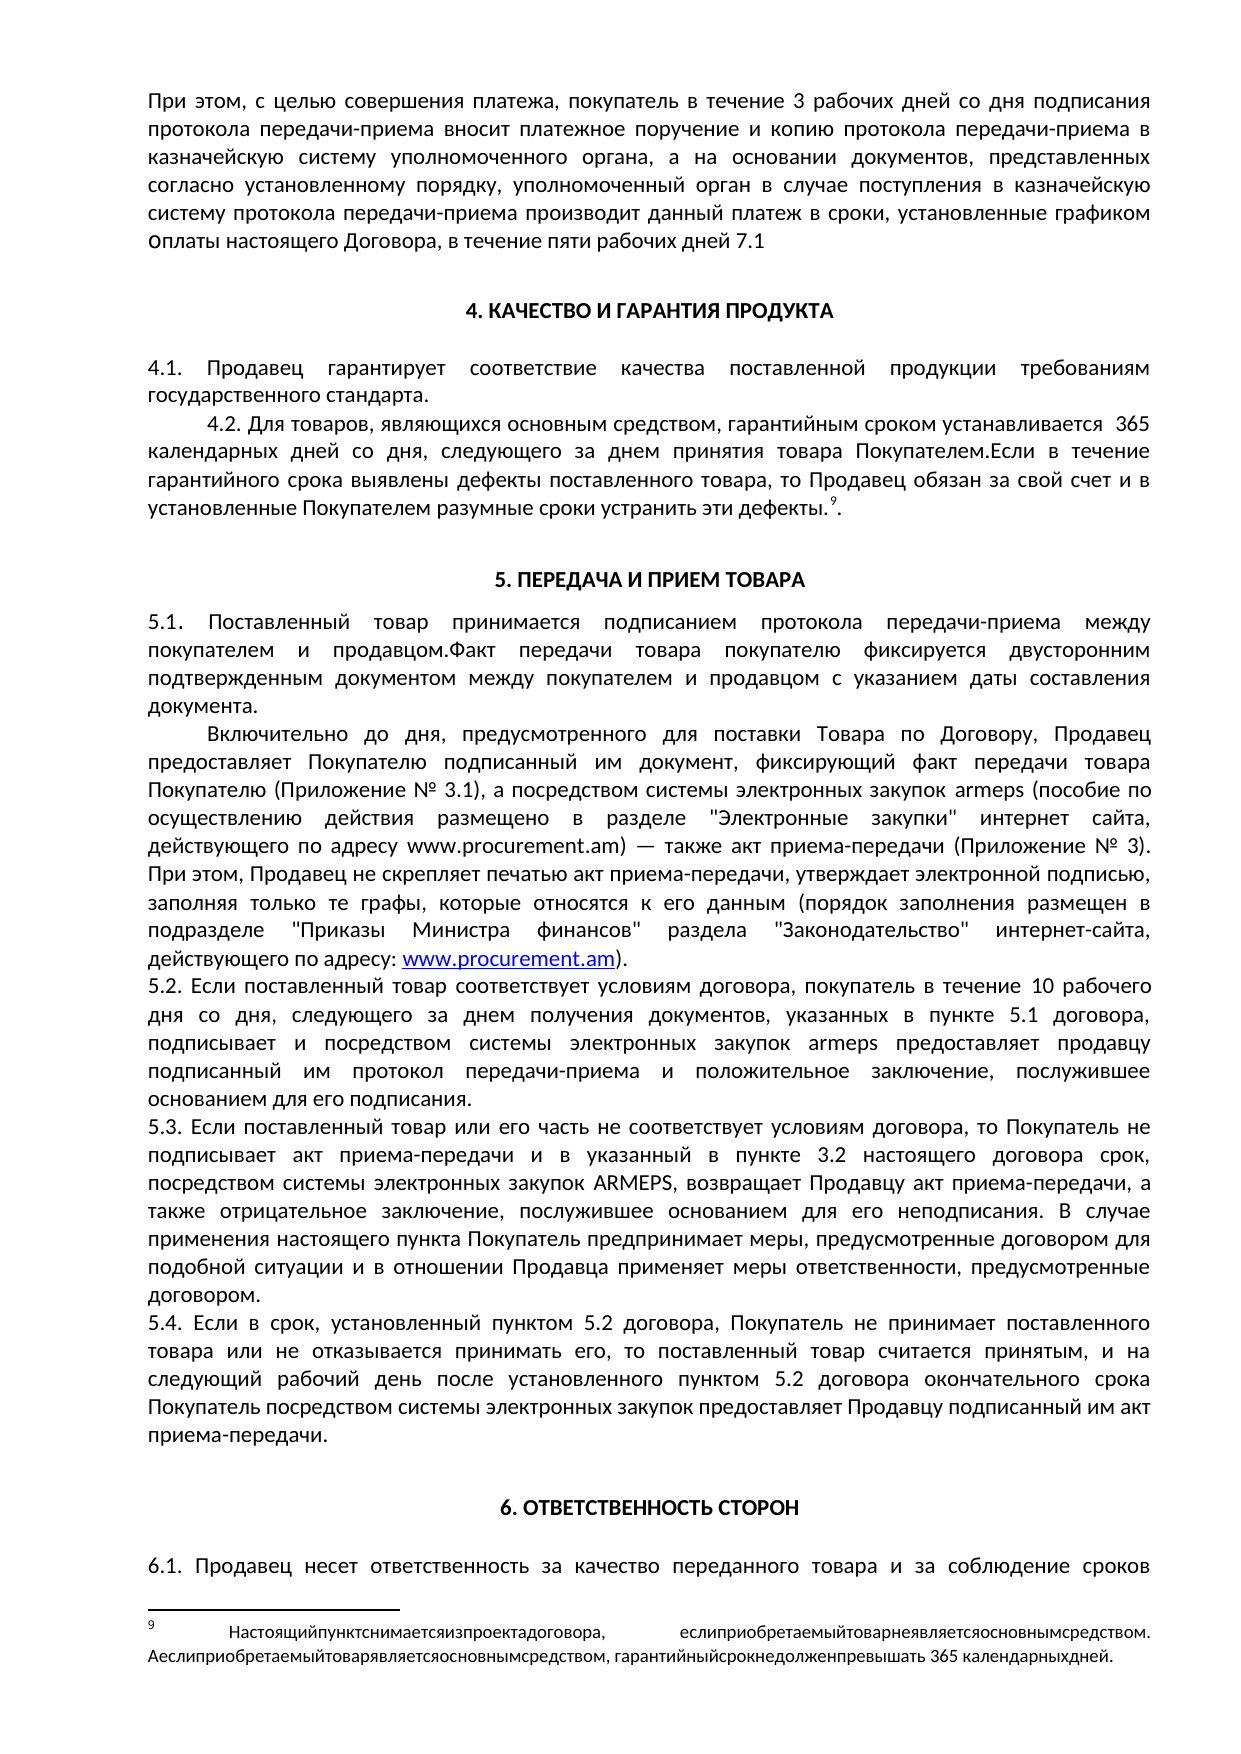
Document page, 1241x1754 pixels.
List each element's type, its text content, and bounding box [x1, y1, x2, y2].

text 5.1․ Поставленный товар принимается подписанием протокола передачи-приема между покупателем и продавцом.Факт передачи товара покупателю фиксируется двусторонним подтвержденным документом между покупателем и продавцом с указанием даты составления документа. [148, 607, 1152, 719]
text 5.4. Если в срок, установленный пунктом 5.2 договора, Покупатель не принимает поставленного товара или не отказывается принимать его, то поставленный товар считается принятым, и на следующий рабочий день после установленного пунктом 5.2 договора окончательного срока Покупатель посредством системы электронных закупок предоставляет Продавцу подписанный им акт приема-передачи. [148, 1308, 1152, 1448]
text 5.2. Если поставленный товар соответствует условиям договора, покупатель в течение 10 рабочего дня со дня, следующего за днем получения документов, указанных в пункте 5.1 договора, подписывает и посредством системы электронных закупок armeps предоставляет продавцу подписанный им протокол передачи-приема и положительное заключение, послужившее основанием для его подписания. [148, 972, 1152, 1112]
text 5. ПЕРЕДАЧА И ПРИЕМ ТОВАРА [148, 565, 1152, 593]
text 6. ОТВЕТСТВЕННОСТЬ СТОРОН [148, 1493, 1152, 1521]
text 4.2. Для товаров, являющихся основным средством, гарантийным сроком устанавливается 365 календарных дней со дня, следующего за днем принятия товара Покупателем.Если в течение гарантийного срока выявлены дефекты поставленного товара, то Продавец обязан за свой счет и в установленные Покупателем разумные сроки устранить эти дефекты.. [148, 409, 1152, 521]
text 4.1. Продавец гарантирует соответствие качества поставленной продукции требованиям государственного стандарта. [148, 353, 1152, 409]
text При этом, с целью совершения платежа, покупатель в течение 3 рабочих дней со дня подписания протокола передачи-приема вносит платежное поручение и копию протокола передачи-приема в казначейскую систему уполномоченного органа, а на основании документов, представленных согласно установленному порядку, уполномоченный орган в случае поступления в казначейскую систему протокола передачи-приема производит данный платеж в сроки, установленные графиком օплаты настоящего Договора, в течение пяти рабочих дней 7.1 [148, 86, 1152, 254]
text Включительно до дня, предусмотренного для поставки Товара по Договору, Продавец предоставляет Покупателю подписанный им документ, фиксирующий факт передачи товара Покупателю (Приложение № 3.1), а посредством системы электронных закупок armeps (пособие по осуществлению действия размещено в разделе "Электронные закупки" интернет сайта, действующего по адресу www.procurement.am) — также акт приема-передачи (Приложение № 3). При этом, Продавец не скрепляет печатью акт приема-передачи, утверждает электронной подписью, заполняя только те графы, которые относятся к его данным (порядок заполнения размещен в подразделе "Приказы Министра финансов" раздела "Законодательство" интернет-сайта, действующего по адресу: www.procurement.am). [148, 719, 1152, 972]
text 4. КАЧЕСТВО И ГАРАНТИЯ ПРОДУКТА [148, 297, 1152, 324]
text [148, 1551, 1152, 1579]
text 5.3. Если поставленный товар или его часть не соответствует условиям договора, то Покупатель не подписывает акт приема-передачи и в указанный в пункте 3.2 настоящего договора срок, посредством системы электронных закупок ARMEPS, возвращает Продавцу акт приема-передачи, а также отрицательное заключение, послужившее основанием для его неподписания. В случае применения настоящего пункта Покупатель предпринимает меры, предусмотренные договором для подобной ситуации и в отношении Продавца применяет меры ответственности, предусмотренные договором. [148, 1112, 1152, 1308]
